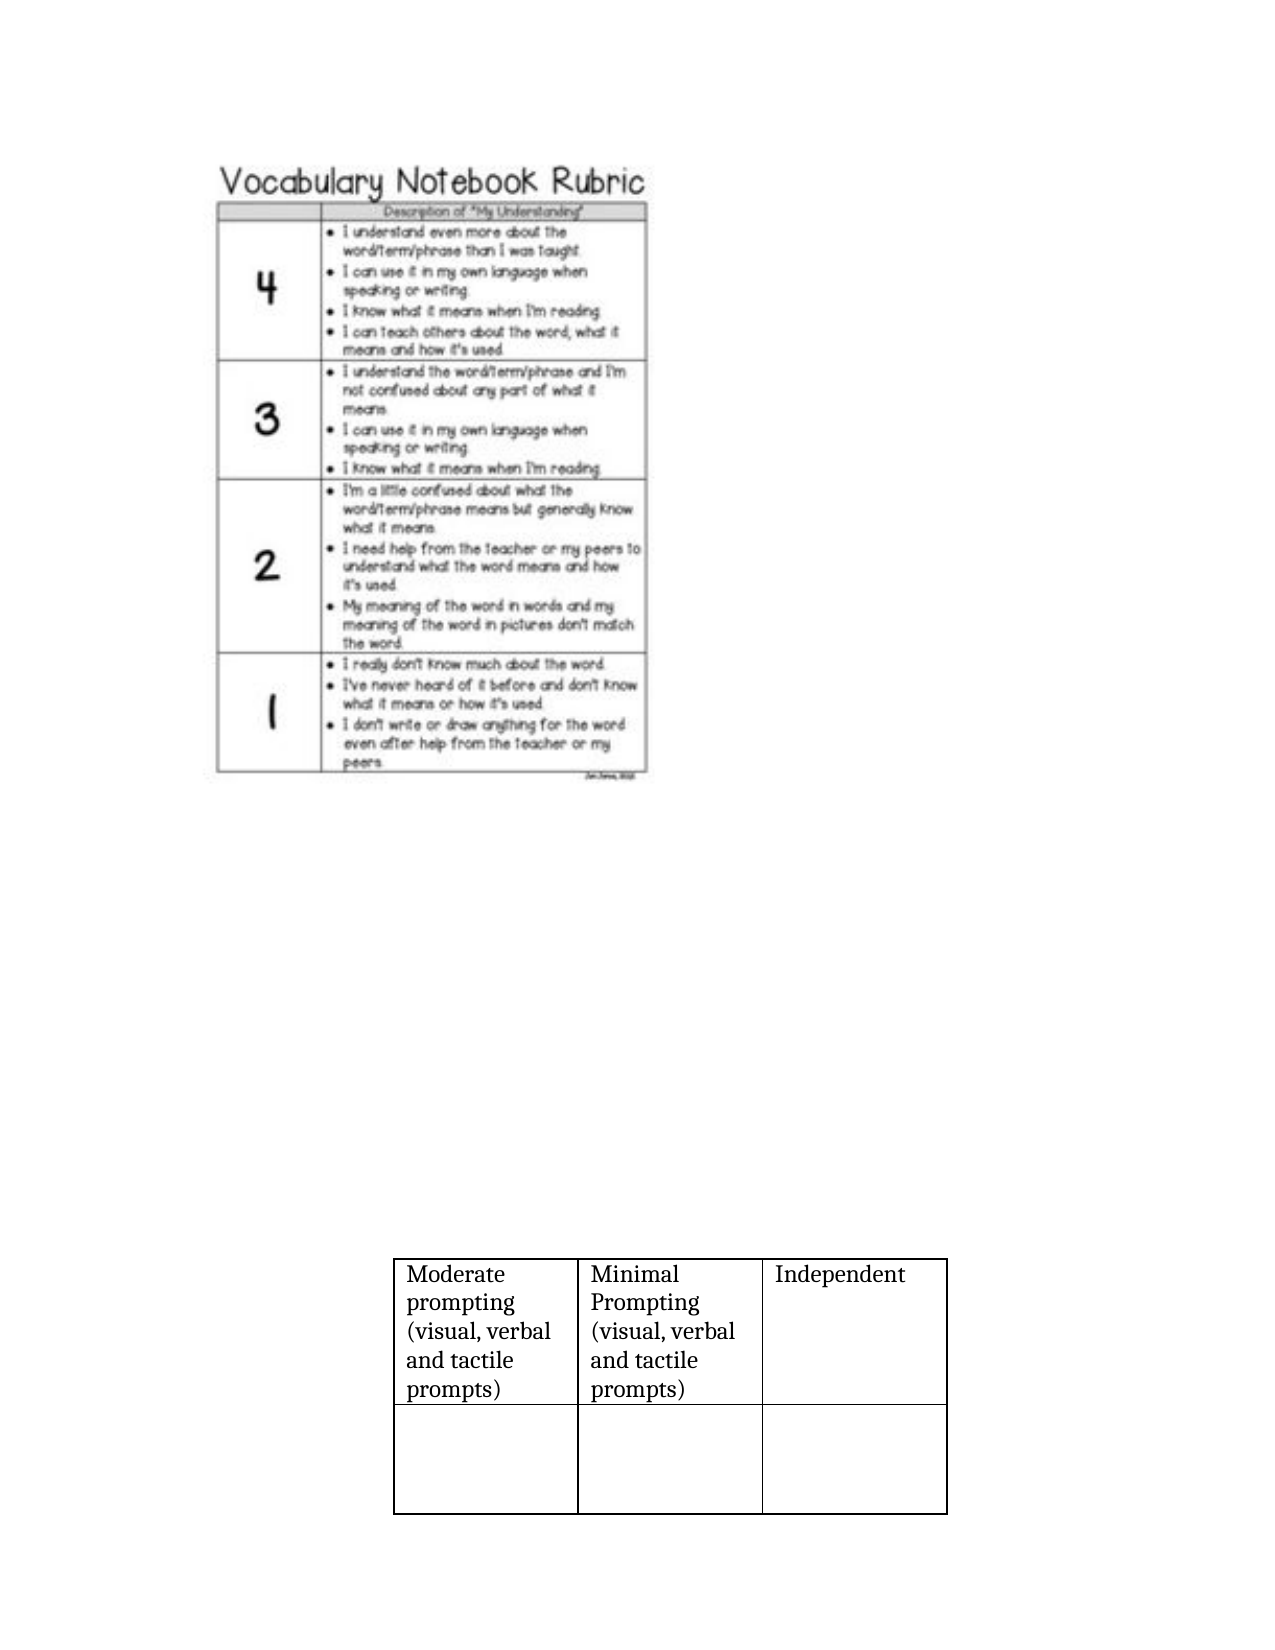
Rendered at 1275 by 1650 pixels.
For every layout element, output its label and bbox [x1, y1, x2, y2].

picture [187, 150, 680, 809]
